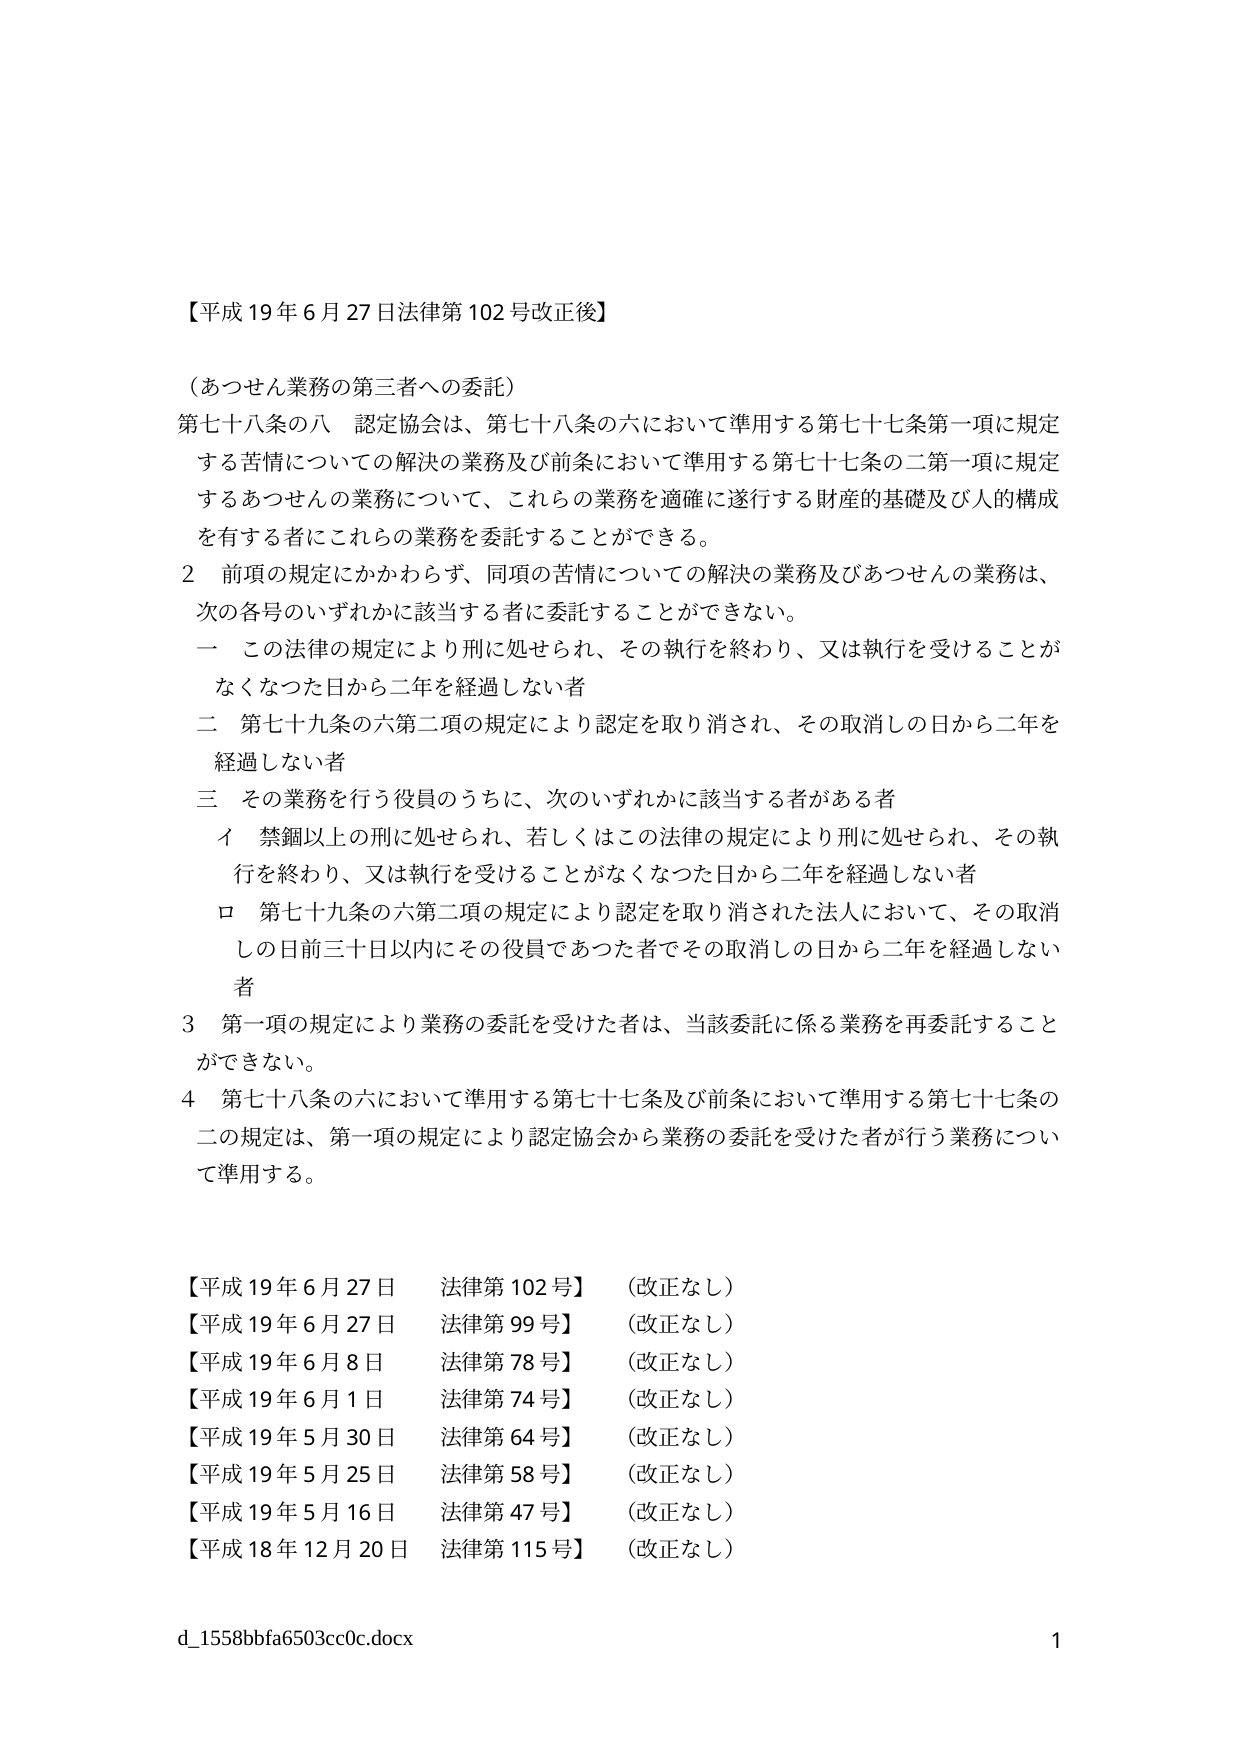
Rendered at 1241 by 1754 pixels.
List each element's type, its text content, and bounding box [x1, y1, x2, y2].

text 【平成19年6月27日 法律第102号】 （改正なし） [177, 1267, 1063, 1304]
text ロ 第七十九条の六第二項の規定により認定を取り消された法人において、その取消しの日前三十日以内にその役員であつた者でその取消しの日から二年を経過しない者 [215, 892, 1063, 1004]
text ２ 前項の規定にかかわらず、同項の苦情についての解決の業務及びあつせんの業務は、次の各号のいずれかに該当する者に委託することができない。 [177, 554, 1063, 629]
text 【平成19年5月30日 法律第64号】 （改正なし） [177, 1417, 1063, 1454]
text 【平成19年6月27日法律第102号改正後】 [177, 292, 1063, 329]
text 【平成18年12月20日 法律第115号】 （改正なし） [177, 1529, 1063, 1567]
text 三 その業務を行う役員のうちに、次のいずれかに該当する者がある者 [196, 779, 1063, 817]
text 二 第七十九条の六第二項の規定により認定を取り消され、その取消しの日から二年を経過しない者 [196, 704, 1063, 779]
text イ 禁錮以上の刑に処せられ、若しくはこの法律の規定により刑に処せられ、その執行を終わり、又は執行を受けることがなくなつた日から二年を経過しない者 [215, 817, 1063, 892]
text ４ 第七十八条の六において準用する第七十七条及び前条において準用する第七十七条の二の規定は、第一項の規定により認定協会から業務の委託を受けた者が行う業務について準用する。 [177, 1079, 1063, 1192]
text 【平成19年6月27日 法律第99号】 （改正なし） [177, 1304, 1063, 1342]
text 一 この法律の規定により刑に処せられ、その執行を終わり、又は執行を受けることがなくなつた日から二年を経過しない者 [196, 629, 1063, 704]
text ３ 第一項の規定により業務の委託を受けた者は、当該委託に係る業務を再委託することができない。 [177, 1004, 1063, 1079]
text 【平成19年6月8日 法律第78号】 （改正なし） [177, 1342, 1063, 1379]
text 【平成19年6月1日 法律第74号】 （改正なし） [177, 1379, 1063, 1417]
text 【平成19年5月25日 法律第58号】 （改正なし） [177, 1454, 1063, 1492]
text 【平成19年5月16日 法律第47号】 （改正なし） [177, 1492, 1063, 1529]
text （あつせん業務の第三者への委託） [177, 367, 1063, 404]
text 第七十八条の八 認定協会は、第七十八条の六において準用する第七十七条第一項に規定する苦情についての解決の業務及び前条において準用する第七十七条の二第一項に規定するあつせんの業務について、これらの業務を適確に遂行する財産的基礎及び人的構成を有する者にこれらの業務を委託することができる。 [177, 404, 1063, 554]
